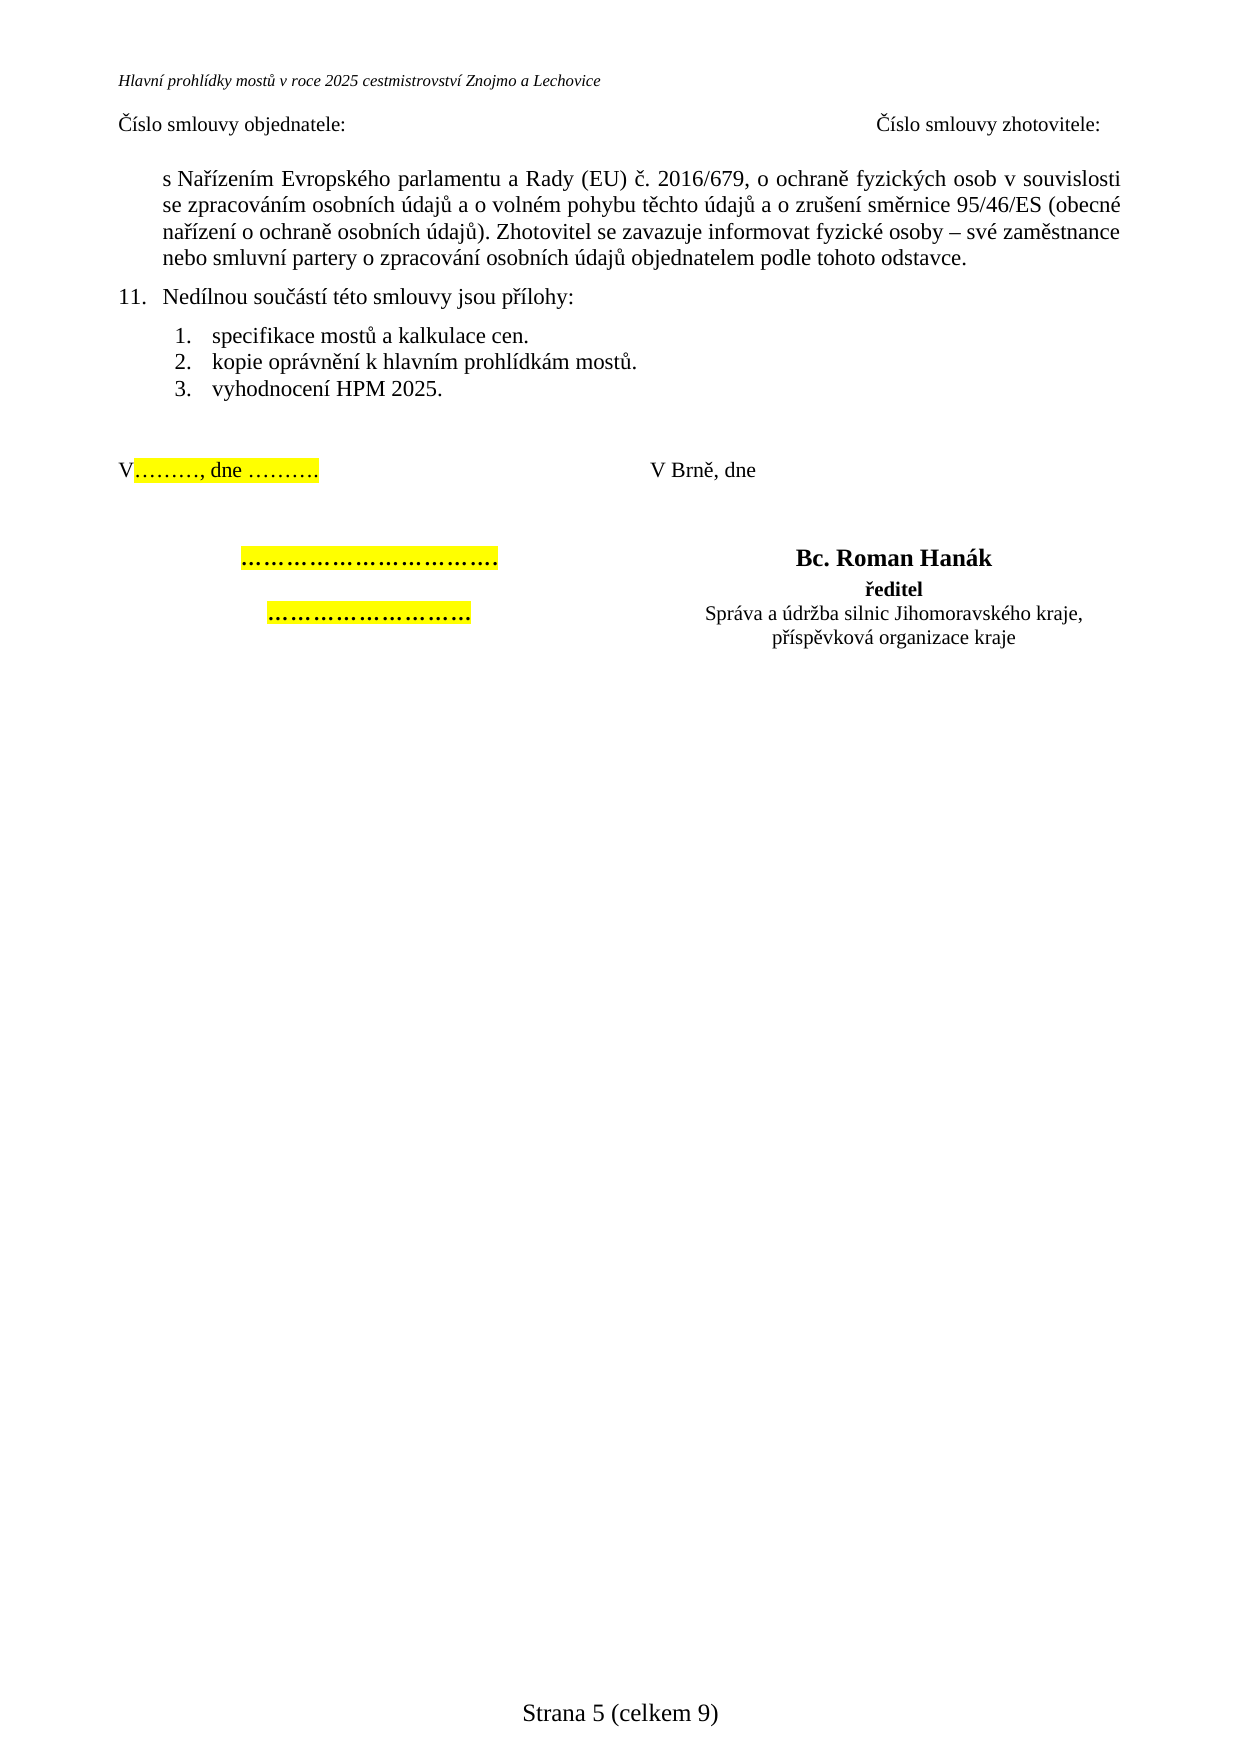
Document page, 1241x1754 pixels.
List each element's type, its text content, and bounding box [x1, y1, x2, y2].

list Nedílnou součástí této smlouvy jsou přílohy: [118, 283, 1122, 309]
table_cell ředitel Správa a údržba silnic Jihomoravského kraje, příspěvková organizace kraje [632, 576, 1156, 649]
list specifikace mostů a kalkulace cen. [174, 322, 1122, 348]
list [118, 165, 1122, 271]
table_cell ……………………… [107, 576, 632, 649]
list vyhodnocení HPM 2025. [174, 375, 1122, 401]
list kopie oprávnění k hlavním prohlídkám mostů. [174, 348, 1122, 375]
table_header Bc. Roman Hanák [632, 539, 1156, 576]
table_header V………, dne ………. [107, 407, 638, 495]
table_header ……………………………. [107, 539, 632, 576]
table_header V Brně, dne [639, 407, 1170, 495]
